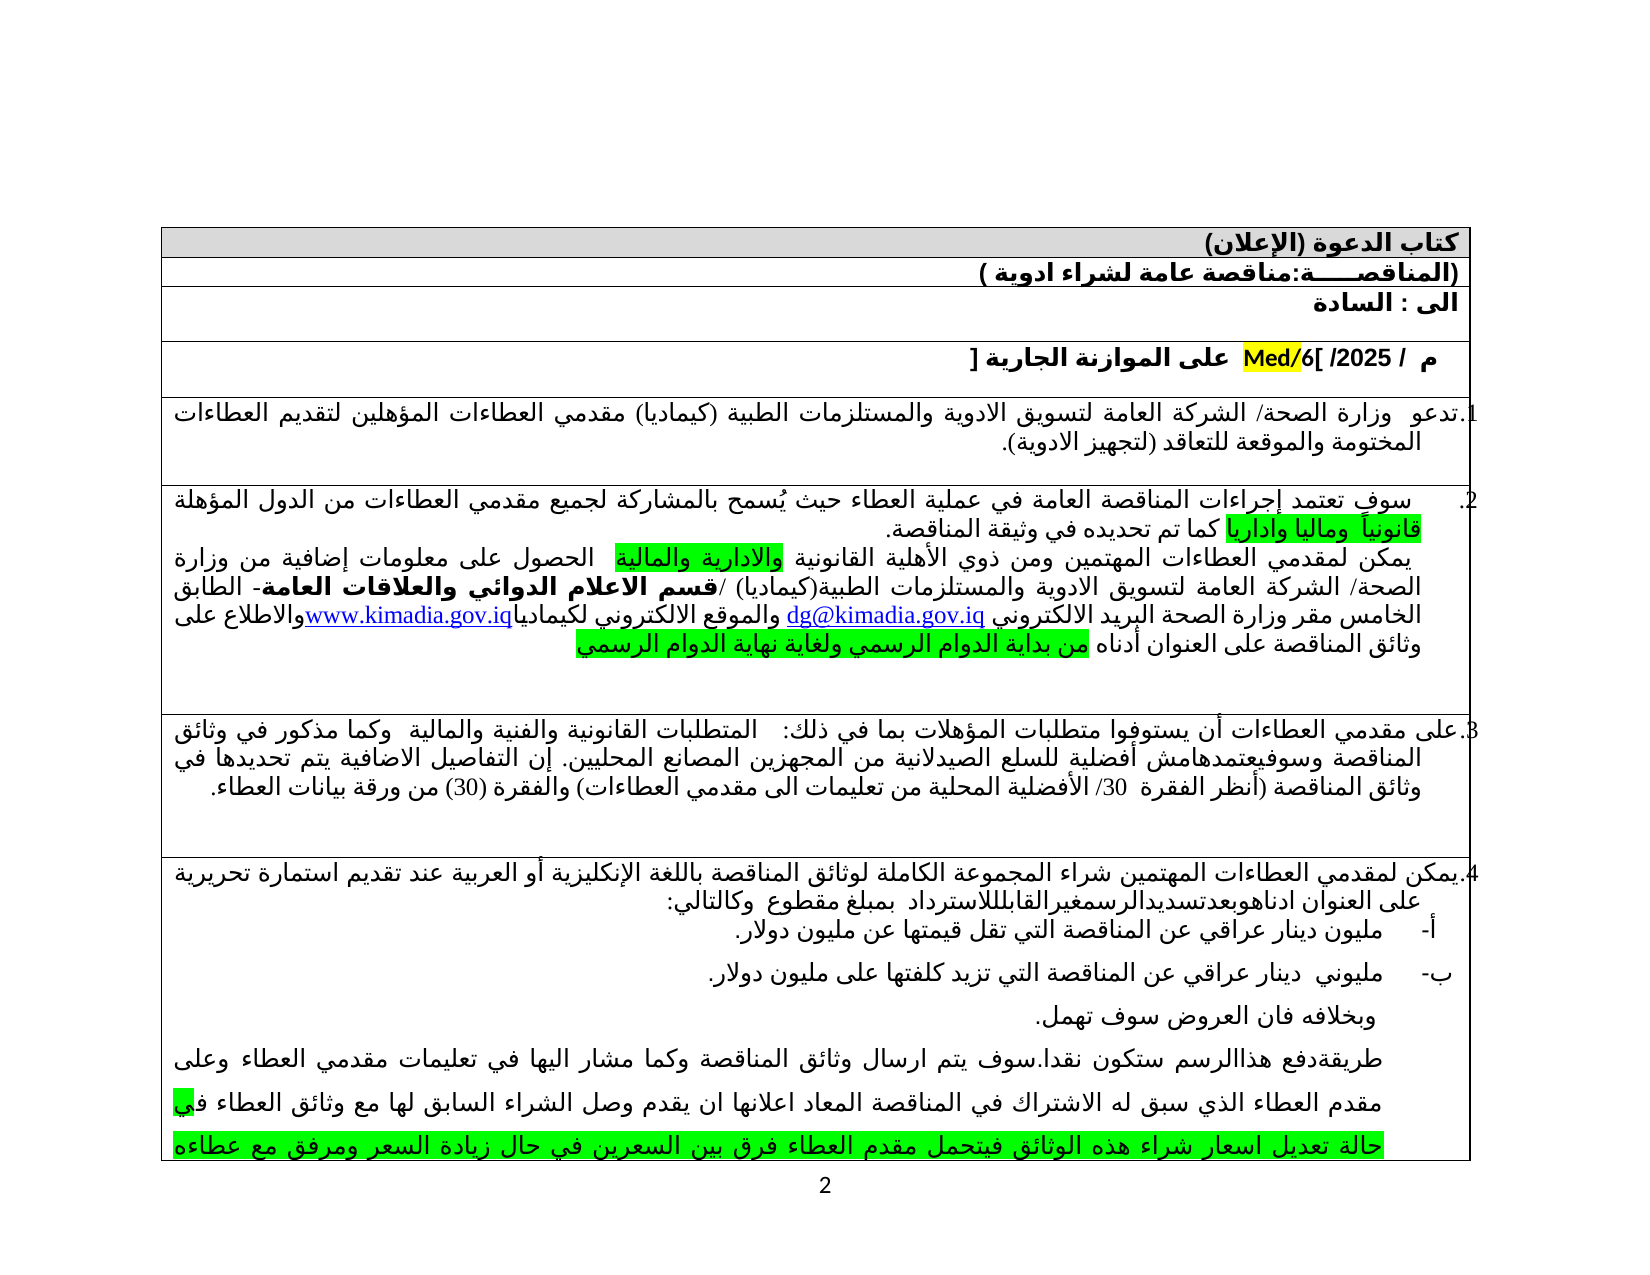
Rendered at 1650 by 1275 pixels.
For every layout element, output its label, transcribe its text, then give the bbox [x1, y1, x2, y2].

table_cell سوف تعتمد إجراءات المناقصة العامة في عملية العطاء حيث يُسمح بالمشاركة لجميع مقدمي العطاءات من الدول المؤهلة قانونياً وماليا واداريا كما تم تحديده في وثيقة المناقصة. يمكن لمقدمي العطاءات المهتمين ومن ذوي الأهلية القانونية والادارية والمالية الحصول على معلومات إضافية من وزارة الصحة/ الشركة العامة لتسويق الادوية والمستلزمات الطبية(كيماديا) /قسم الاعلام الدوائي والعلاقات العامة- الطابق الخامس مقر وزارة الصحة البريد الالكتروني dg@kimadia.gov.iq والموقع الالكتروني لكيمادياwww.kimadia.gov.iqوالاطلاع على وثائق المناقصة على العنوان أدناه من بداية الدوام الرسمي ولغاية نهاية الدوام الرسمي [162, 486, 1469, 714]
table_header كتاب الدعوة (الإعلان) [162, 228, 1469, 257]
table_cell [162, 858, 1469, 1159]
table_cell (المناقصـــــة:مناقصة عامة لشراء ادوية ) [162, 258, 1469, 286]
table_cell تدعو وزارة الصحة/ الشركة العامة لتسويق الادوية والمستلزمات الطبية (كيماديا) مقدمي العطاءات المؤهلين لتقديم العطاءات المختومة والموقعة للتعاقد (لتجهيز الادوية). [162, 398, 1469, 484]
table_cell م / 2025/ ]Med/6 على الموازنة الجارية [ [162, 342, 1469, 397]
table_cell على مقدمي العطاءات أن يستوفوا متطلبات المؤهلات بما في ذلك: المتطلبات القانونية والفنية والمالية وكما مذكور في وثائق المناقصة وسوفيعتمدهامش أفضلية للسلع الصيدلانية من المجهزين المصانع المحليين. إن التفاصيل الاضافية يتم تحديدها في وثائق المناقصة (أنظر الفقرة 30/ الأفضلية المحلية من تعليمات الى مقدمي العطاءات) والفقرة (30) من ورقة بيانات العطاء. [162, 715, 1469, 857]
table_cell الى : السادة [162, 287, 1469, 341]
